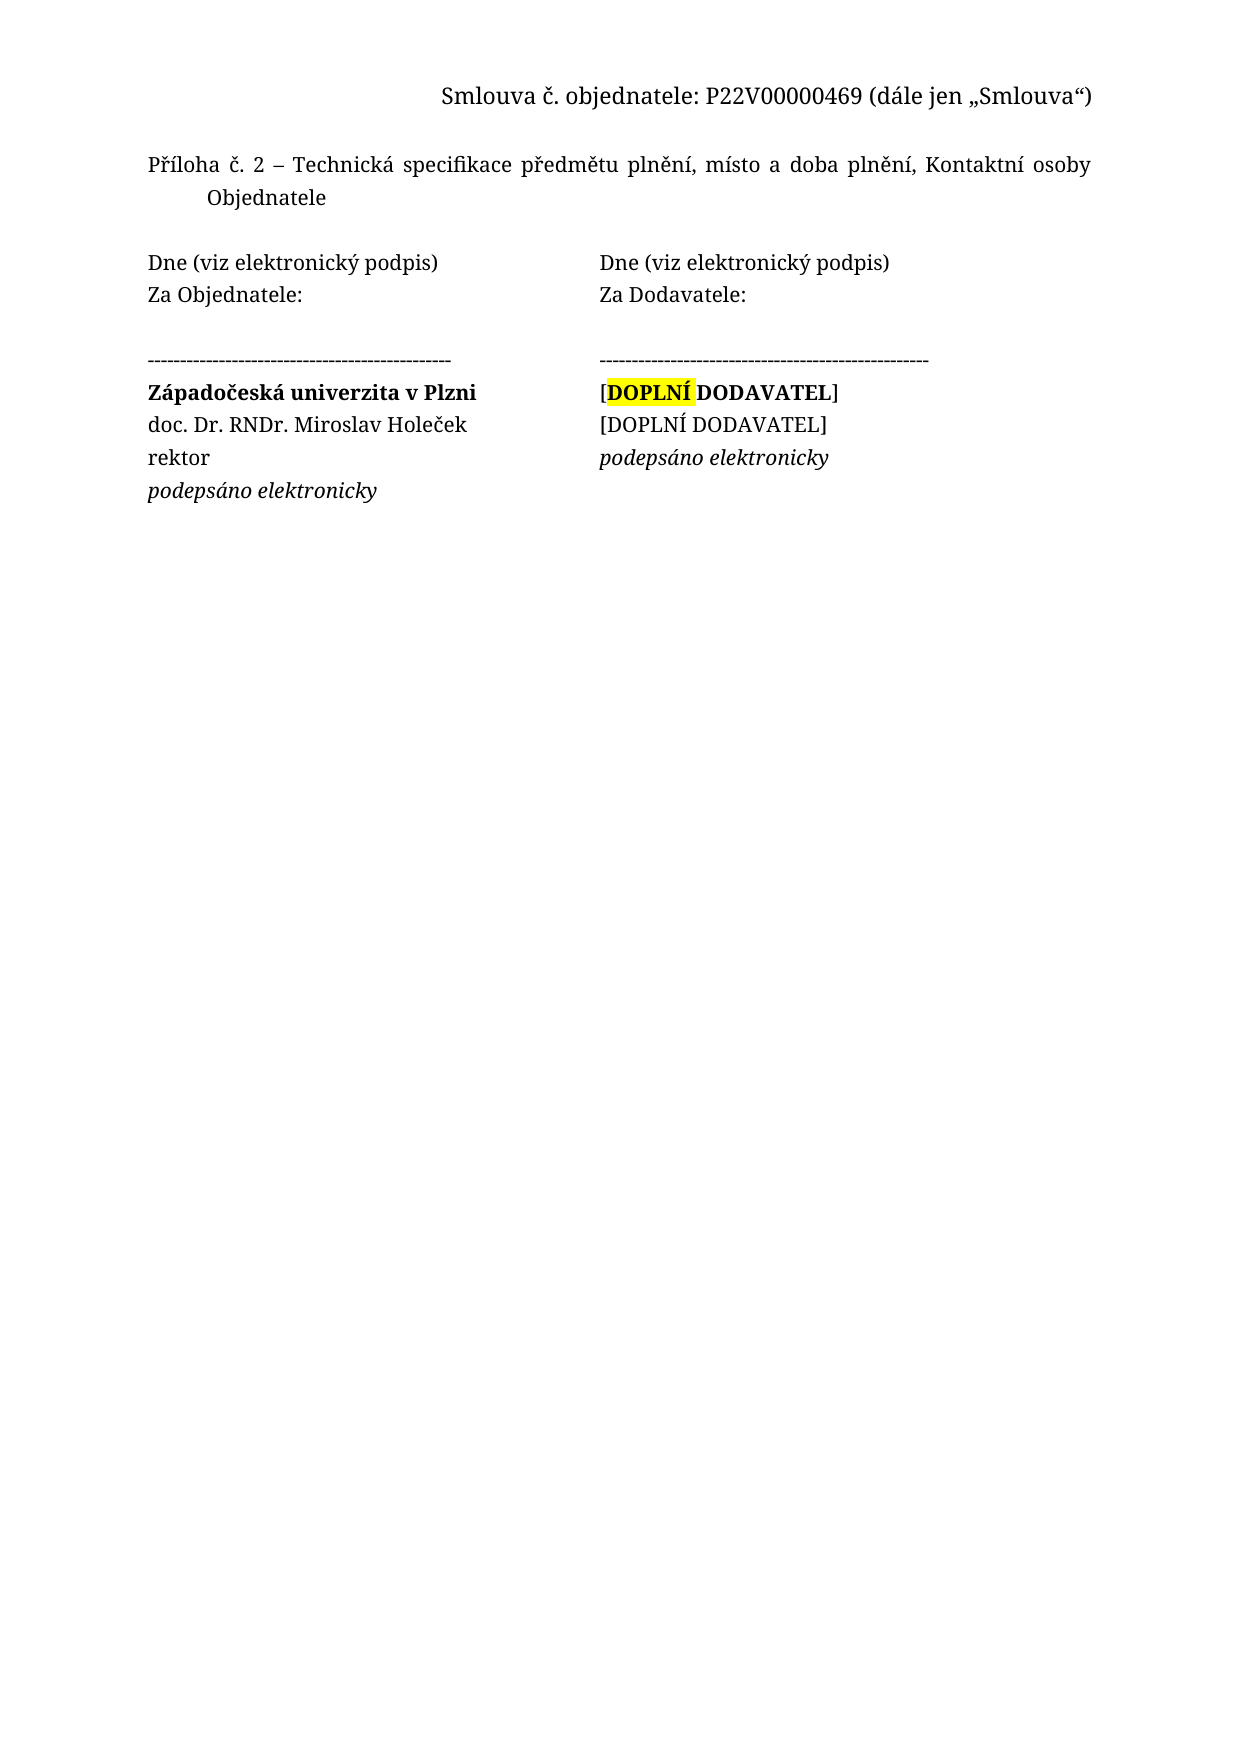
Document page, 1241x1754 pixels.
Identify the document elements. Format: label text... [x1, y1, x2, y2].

table_header Dne (viz elektronický podpis) Za Dodavatele: --------------------------------------------------- [DOPLNÍ DODAVATEL] [DOPLNÍ DODAVATEL] podepsáno elektronicky [588, 248, 1040, 508]
table_header Dne (viz elektronický podpis) Za Objednatele: ----------------------------------------------- Západočeská univerzita v Plzni doc. Dr. RNDr. Miroslav Holeček rektor podepsáno elektronicky [136, 248, 588, 508]
text Příloha č. 2 – Technická specifikace předmětu plnění, místo a doba plnění, Kontaktní osoby Objednatele [148, 150, 1093, 211]
